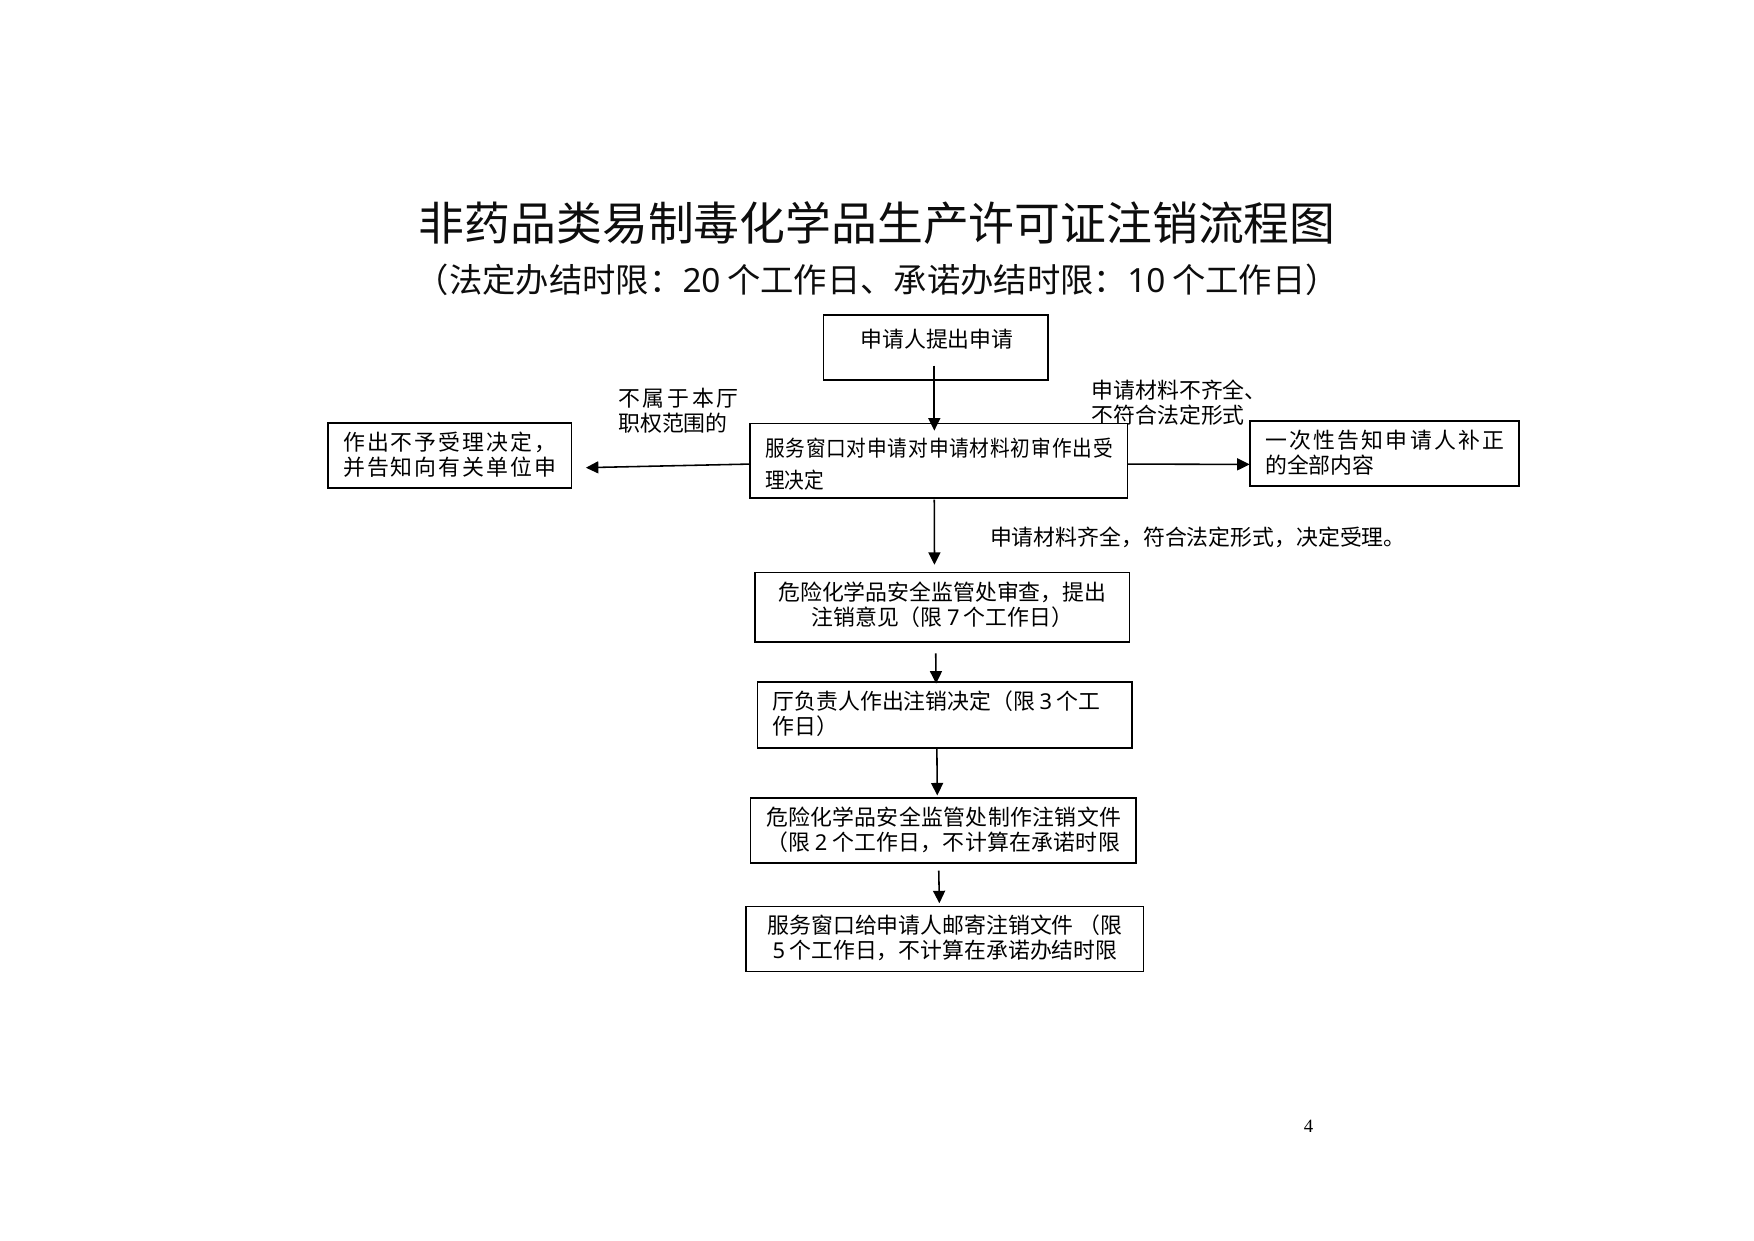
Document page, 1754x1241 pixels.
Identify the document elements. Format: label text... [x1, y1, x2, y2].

text （法定办结时限：20个工作日、承诺办结时限：10个工作日） [150, 253, 1604, 302]
text 非药品类易制毒化学品生产许可证注销流程图 [150, 187, 1604, 253]
